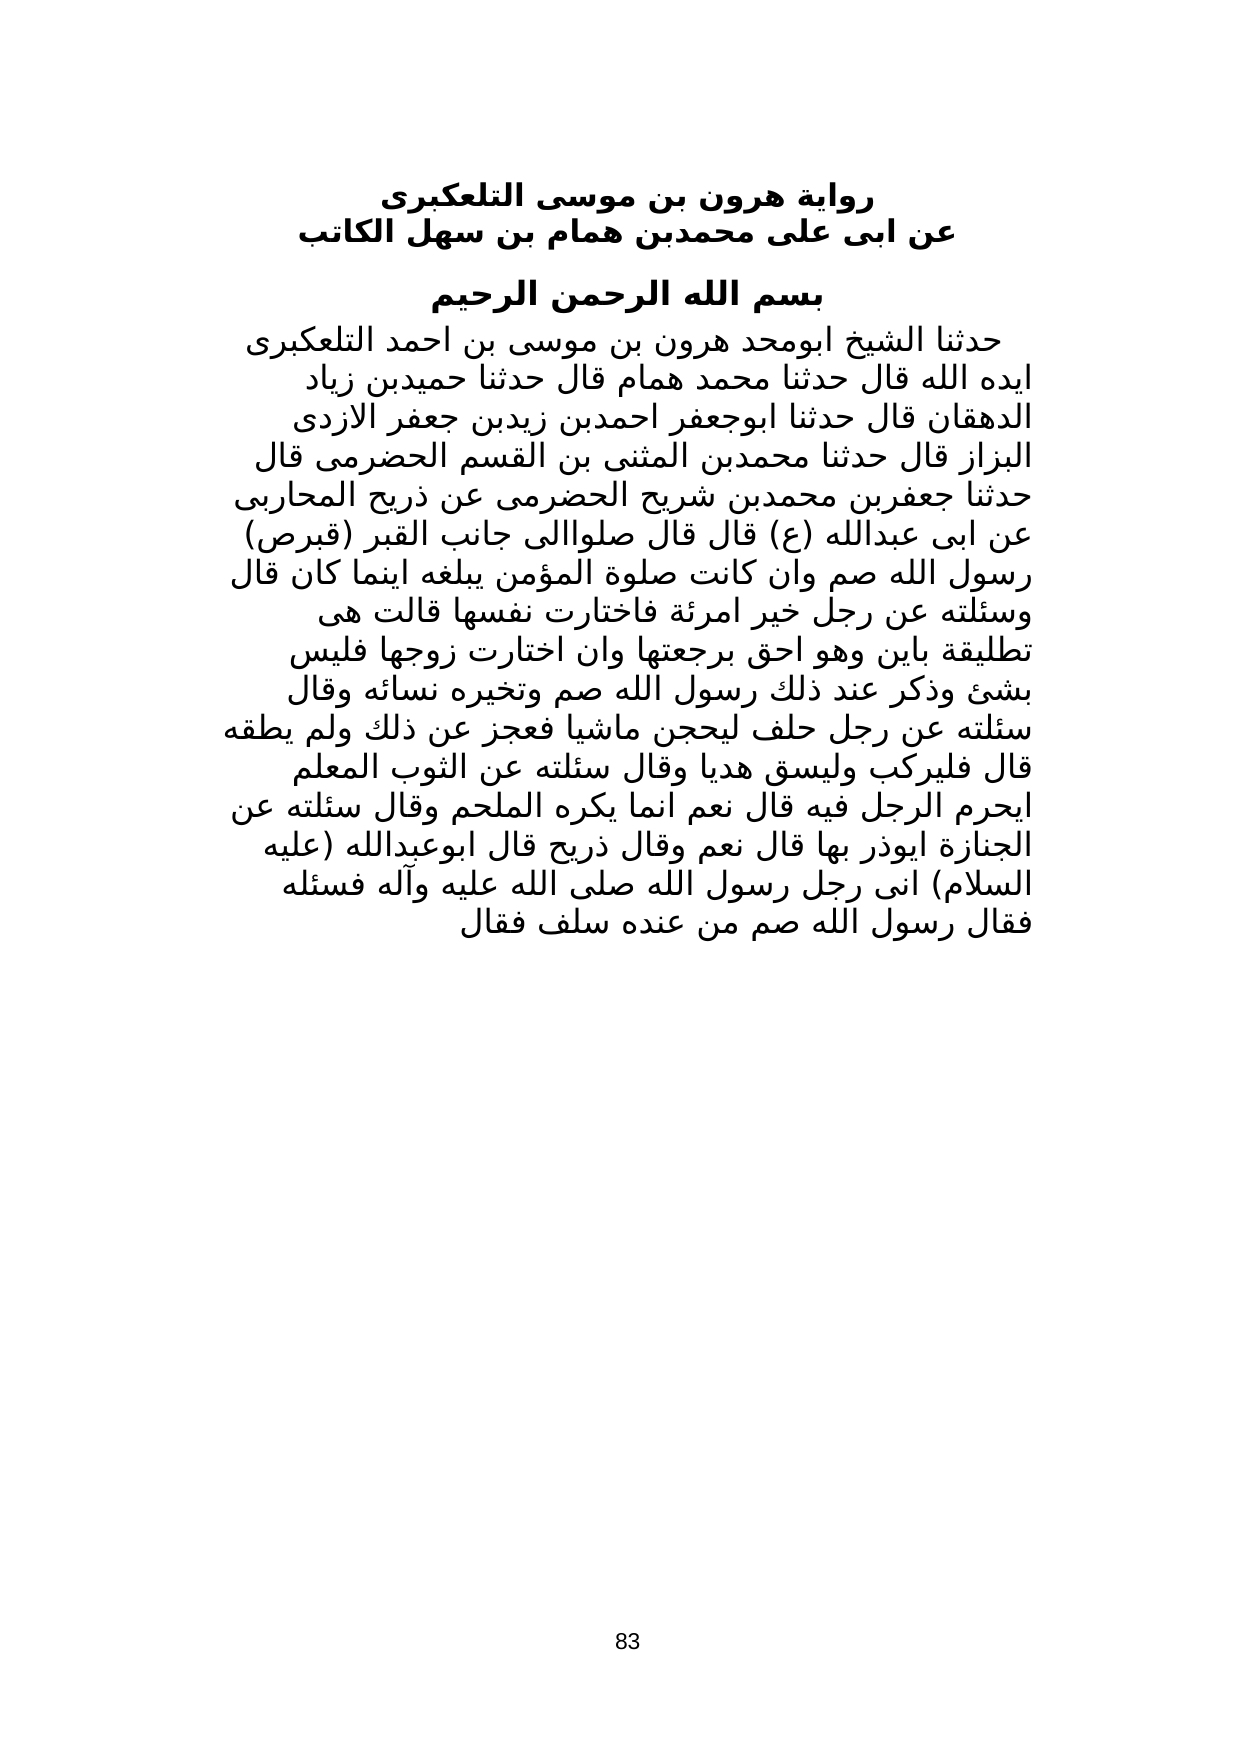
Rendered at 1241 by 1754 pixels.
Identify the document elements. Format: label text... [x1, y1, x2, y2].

text حدثنا الشيخ ابومحد هرون بن موسى بن احمد التلعكبرى ايده الله قال حدثنا محمد همام قال حدثنا حميدبن زياد الدهقان قال حدثنا ابوجعفر احمدبن زيدبن جعفر الازدى البزاز قال حدثنا محمدبن المثنى بن القسم الحضرمى قال حدثنا جعفربن محمدبن شريح الحضرمى عن ذريح المحاربى عن ابى عبدالله (ع) قال قال صلواالى جانب القبر (قبرص) رسول الله صم وان كانت صلوة المؤمن يبلغه اينما كان قال وسئلته عن رجل خير امرئة فاختارت نفسها قالت هى تطليقة باين وهو احق برجعتها وان اختارت زوجها فليس بشئ وذكر عند ذلك رسول الله صم وتخيره نسائه وقال سئلته عن رجل حلف ليحجن ماشيا فعجز عن ذلك ولم يطقه قال فليركب وليسق هديا وقال سئلته عن الثوب المعلم ايحرم الرجل فيه قال نعم انما يكره الملحم وقال سئلته عن الجنازة ايوذر بها قال نعم وقال ذريح قال ابوعبدالله (علیه السلام) انى رجل رسول الله صلى الله عليه وآله فسئله فقال رسول الله صم من عنده سلف فقال [222, 320, 1033, 942]
text عن ابى على محمدبن همام بن سهل الكاتب [222, 213, 1033, 250]
text بسم الله الرحمن الرحيم [222, 275, 1033, 314]
text رواية هرون بن موسى التلعكبرى [222, 177, 1033, 213]
